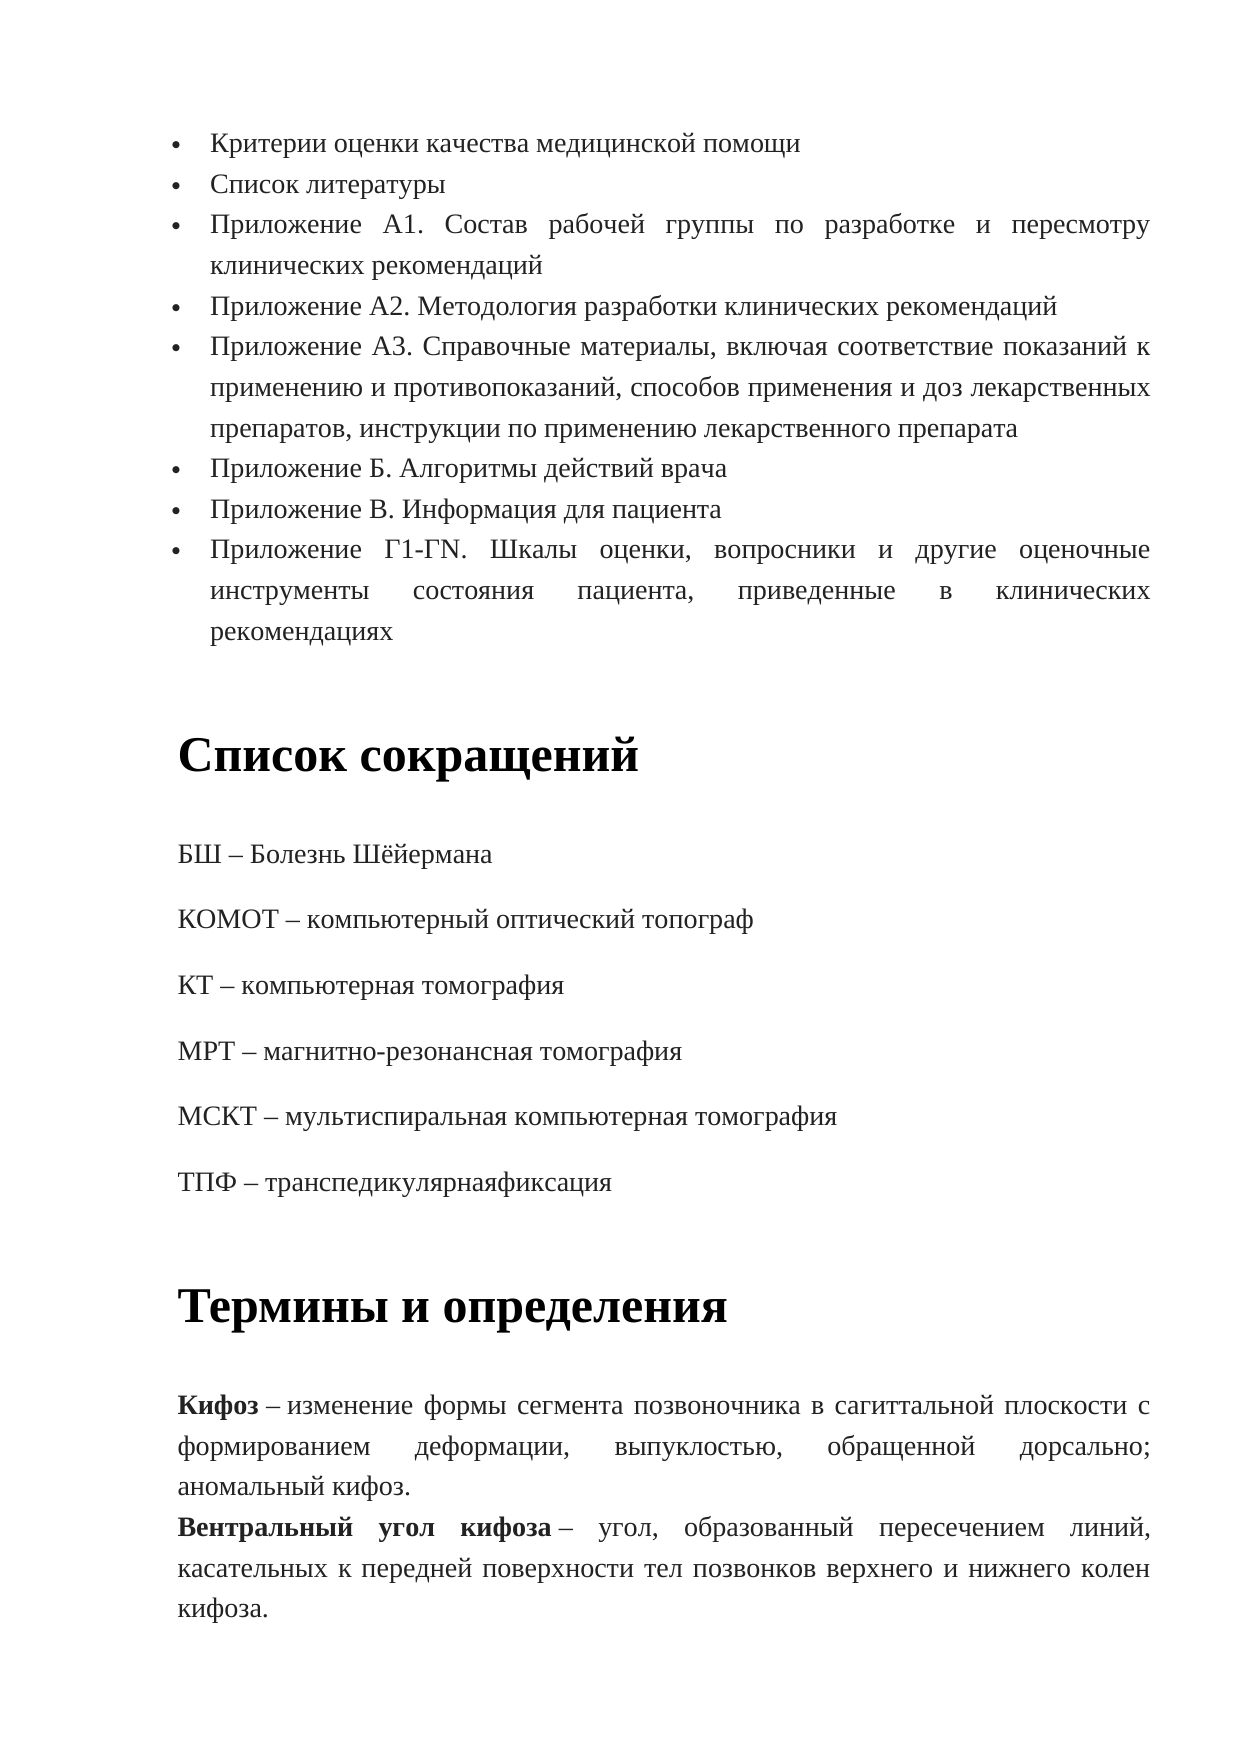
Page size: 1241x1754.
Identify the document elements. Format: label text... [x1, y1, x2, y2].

text Вентральный угол кифоза – угол, образованный пересечением линий, касательных к передней поверхности тел позвонков верхнего и нижнего колен кифоза. [177, 1502, 1152, 1624]
text КТ – компьютерная томография [177, 960, 1152, 1001]
text БШ – Болезнь Шёйермана [177, 829, 1152, 869]
list Приложение А3. Справочные материалы, включая соответствие показаний к применению и противопоказаний, способов применения и доз лекарственных препаратов, инструкции по применению лекарственного препарата [172, 321, 1152, 443]
text МСКТ – мультиспиральная компьютерная томография [177, 1091, 1152, 1132]
list Критерии оценки качества медицинской помощи [172, 118, 1152, 159]
list Приложение В. Информация для пациента [172, 484, 1152, 524]
text КОМОТ – компьютерный оптический топограф [177, 894, 1152, 935]
list Приложение А1. Состав рабочей группы по разработке и пересмотру клинических рекомендаций [172, 199, 1152, 281]
list Приложение Г1-ГN. Шкалы оценки, вопросники и другие оценочные инструменты состояния пациента, приведенные в клинических рекомендациях [172, 524, 1152, 646]
text ТПФ – транспедикулярнаяфиксация [177, 1157, 1152, 1197]
text МРТ – магнитно-резонансная томография [177, 1026, 1152, 1066]
text Термины и определения [177, 1276, 1152, 1333]
list Приложение Б. Алгоритмы действий врача [172, 443, 1152, 484]
text Список сокращений [177, 724, 1152, 782]
list Список литературы [172, 159, 1152, 199]
list Приложение А2. Методология разработки клинических рекомендаций [172, 281, 1152, 321]
text Кифоз – изменение формы сегмента позвоночника в сагиттальной плоскости с формированием деформации, выпуклостью, обращенной дорсально; аномальный кифоз. [177, 1380, 1152, 1502]
